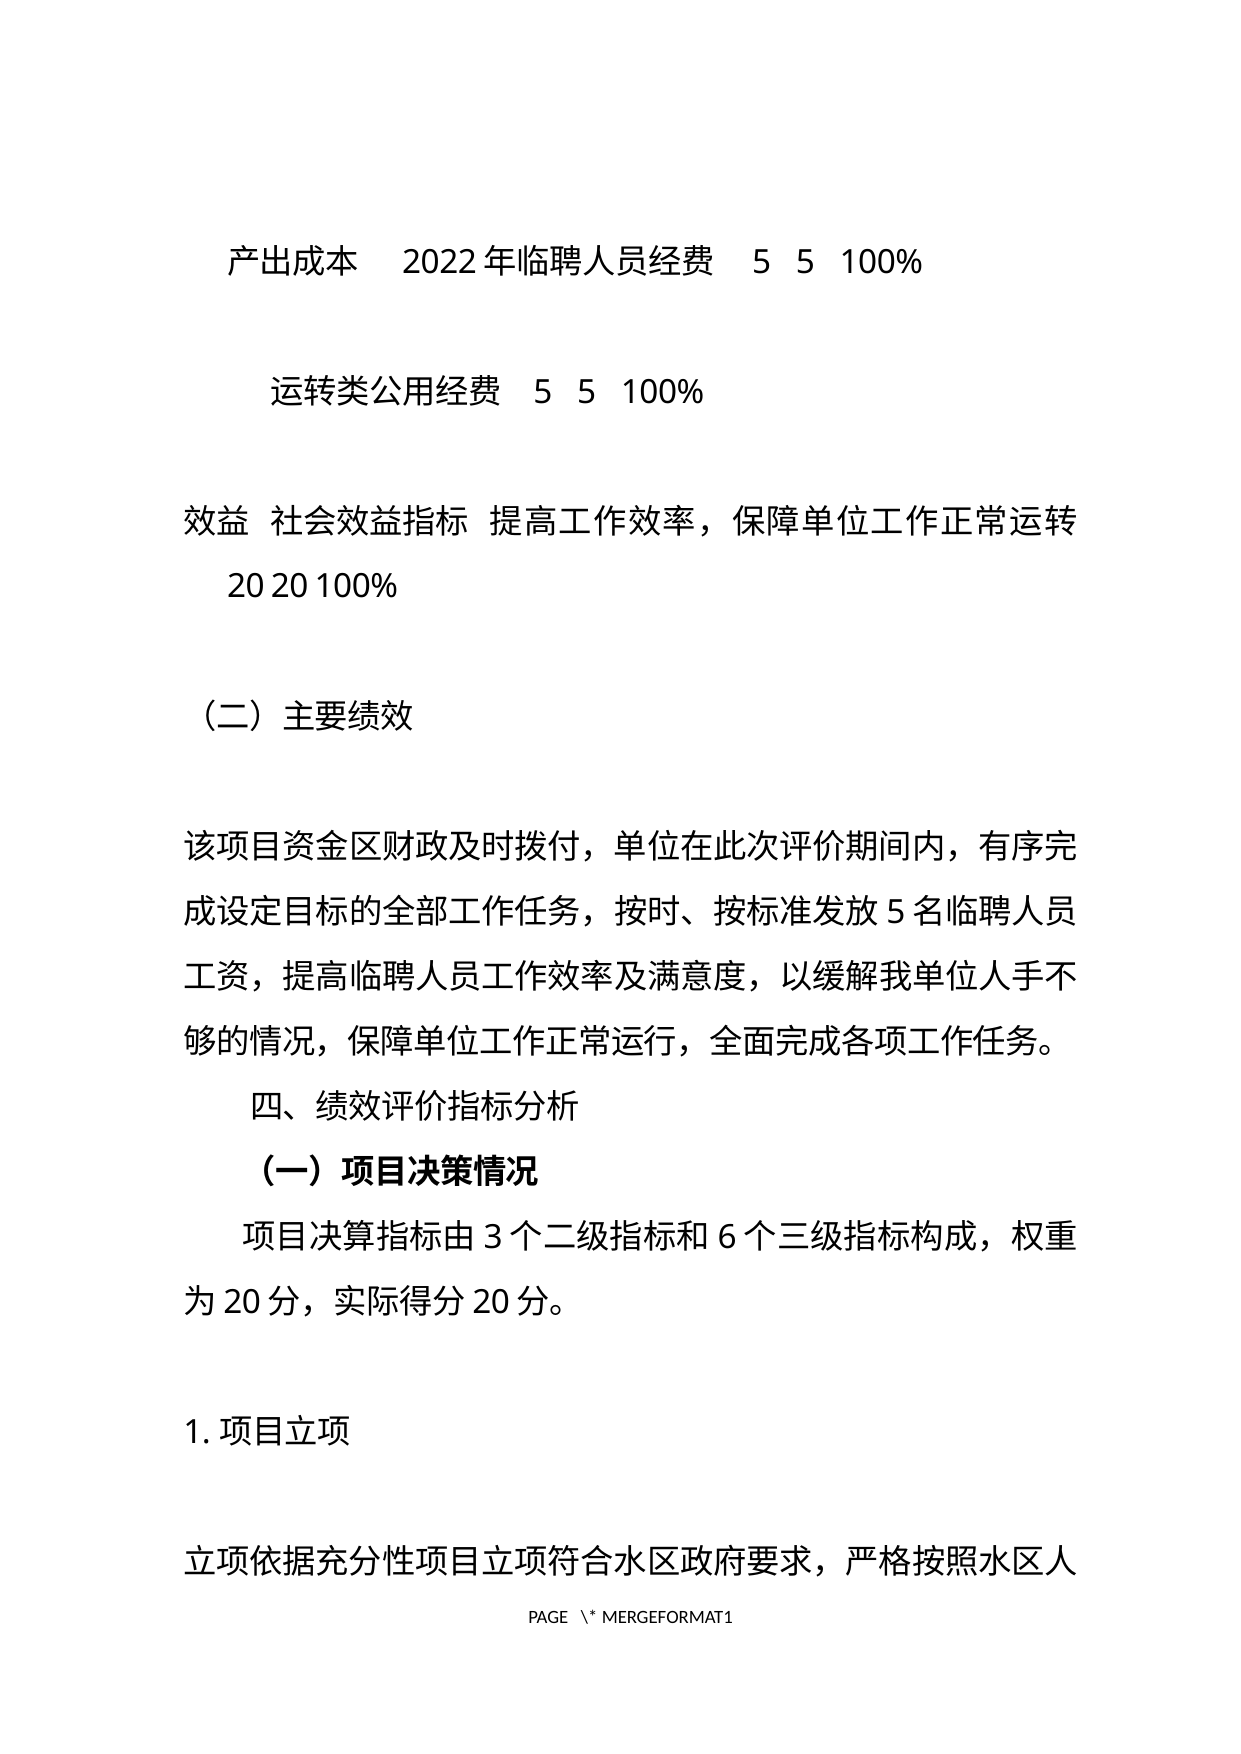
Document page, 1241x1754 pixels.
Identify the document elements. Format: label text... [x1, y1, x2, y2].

text 四、绩效评价指标分析 [183, 1072, 1078, 1137]
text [183, 1202, 1078, 1592]
text （一）项目决策情况 [183, 1137, 1078, 1202]
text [183, 162, 1078, 1072]
